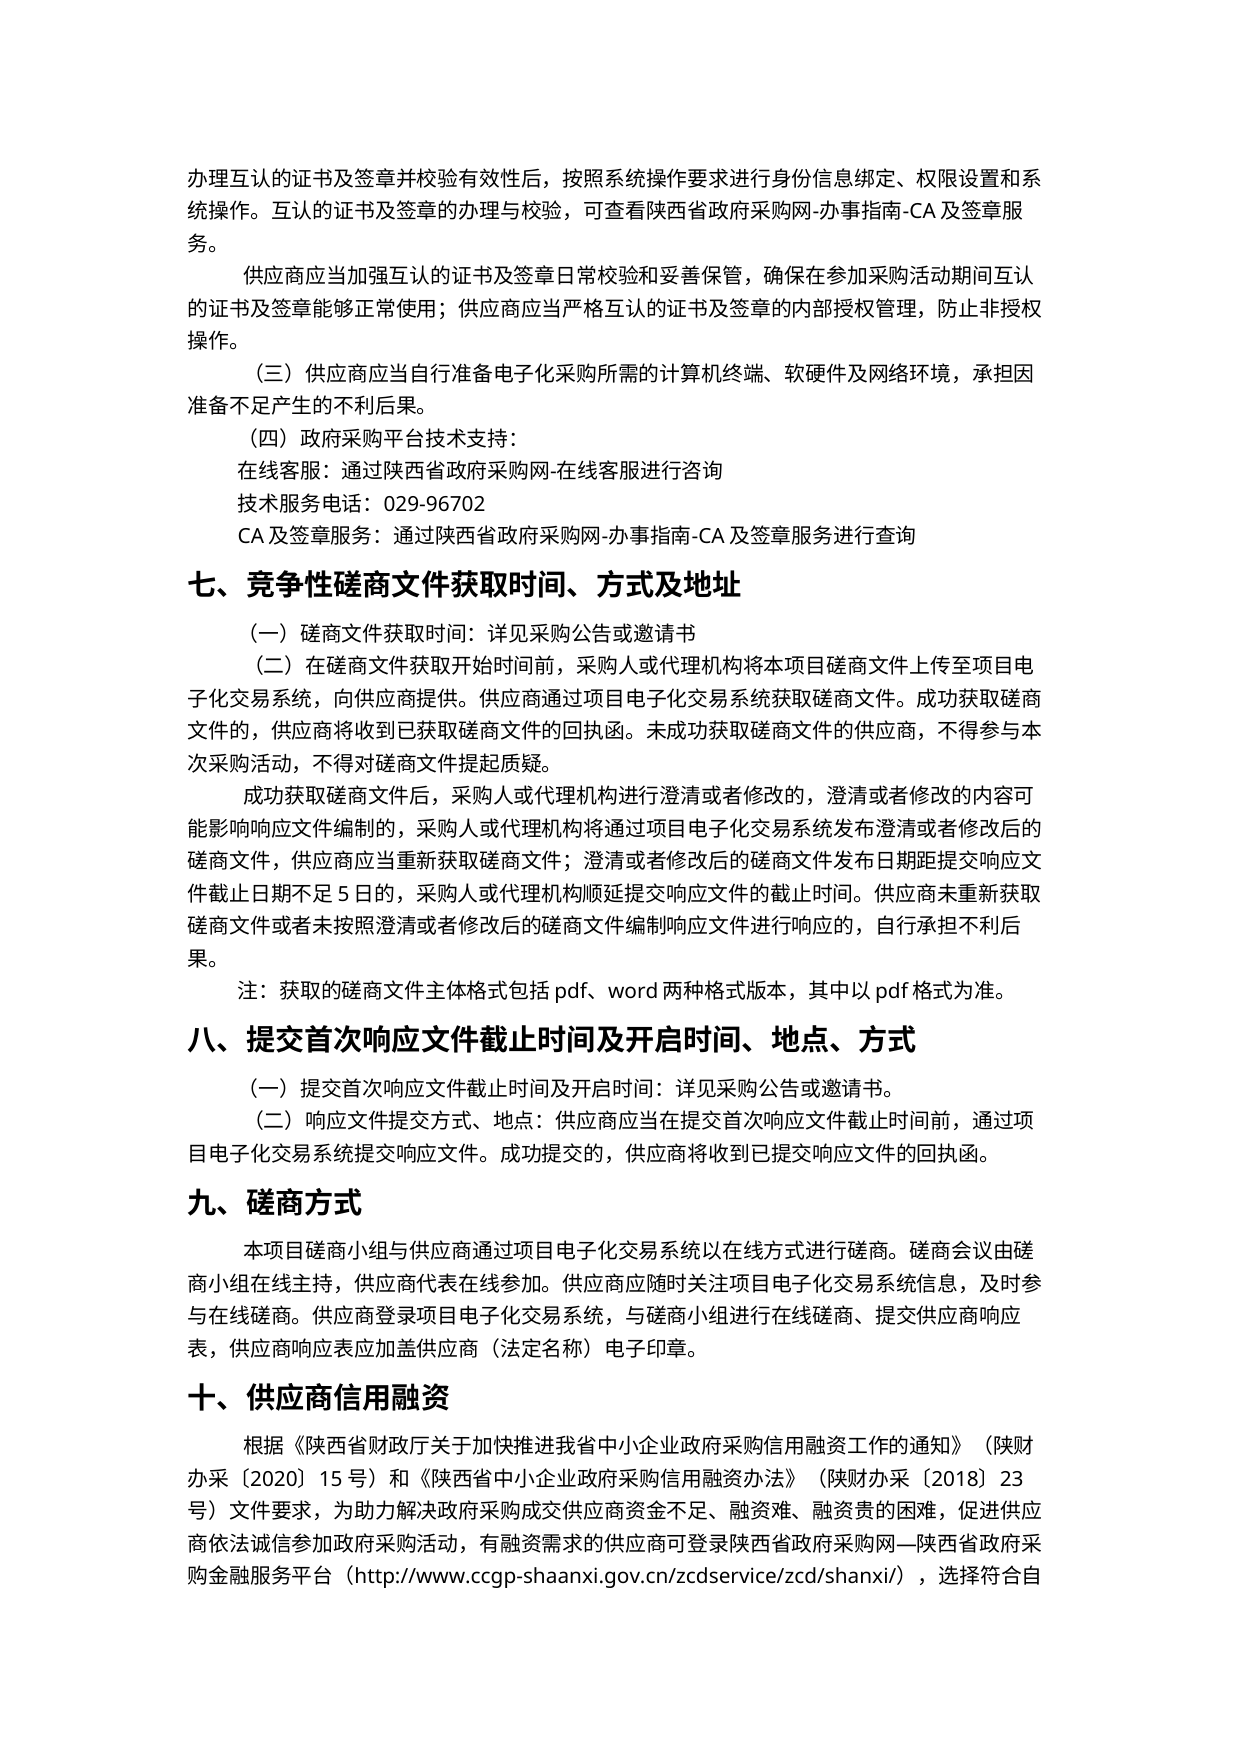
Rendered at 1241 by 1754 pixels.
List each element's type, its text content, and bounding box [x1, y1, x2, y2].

text （一）磋商文件获取时间：详见采购公告或邀请书 [187, 617, 1053, 649]
text 本项目磋商小组与供应商通过项目电子化交易系统以在线方式进行磋商。磋商会议由磋商小组在线主持，供应商代表在线参加。供应商应随时关注项目电子化交易系统信息，及时参与在线磋商。供应商登录项目电子化交易系统，与磋商小组进行在线磋商、提交供应商响应表，供应商响应表应加盖供应商（法定名称）电子印章。 [187, 1234, 1053, 1364]
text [187, 1429, 1053, 1592]
text CA及签章服务：通过陕西省政府采购网-办事指南-CA及签章服务进行查询 [187, 519, 1053, 552]
text 十、供应商信用融资 [187, 1364, 1053, 1429]
text （二）响应文件提交方式、地点：供应商应当在提交首次响应文件截止时间前，通过项目电子化交易系统提交响应文件。成功提交的，供应商将收到已提交响应文件的回执函。 [187, 1104, 1053, 1169]
text 在线客服：通过陕西省政府采购网-在线客服进行咨询 [187, 454, 1053, 487]
text （二）在磋商文件获取开始时间前，采购人或代理机构将本项目磋商文件上传至项目电子化交易系统，向供应商提供。供应商通过项目电子化交易系统获取磋商文件。成功获取磋商文件的，供应商将收到已获取磋商文件的回执函。未成功获取磋商文件的供应商，不得参与本次采购活动，不得对磋商文件提起质疑。 [187, 649, 1053, 779]
text 成功获取磋商文件后，采购人或代理机构进行澄清或者修改的，澄清或者修改的内容可能影响响应文件编制的，采购人或代理机构将通过项目电子化交易系统发布澄清或者修改后的磋商文件，供应商应当重新获取磋商文件；澄清或者修改后的磋商文件发布日期距提交响应文件截止日期不足5日的，采购人或代理机构顺延提交响应文件的截止时间。供应商未重新获取磋商文件或者未按照澄清或者修改后的磋商文件编制响应文件进行响应的，自行承担不利后果。 [187, 779, 1053, 974]
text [187, 162, 1053, 259]
text 供应商应当加强互认的证书及签章日常校验和妥善保管，确保在参加采购活动期间互认的证书及签章能够正常使用；供应商应当严格互认的证书及签章的内部授权管理，防止非授权操作。 [187, 259, 1053, 357]
text 七、竞争性磋商文件获取时间、方式及地址 [187, 552, 1053, 617]
text 注：获取的磋商文件主体格式包括pdf、word两种格式版本，其中以pdf格式为准。 [187, 974, 1053, 1007]
text 技术服务电话：029-96702 [187, 487, 1053, 519]
text （一）提交首次响应文件截止时间及开启时间：详见采购公告或邀请书。 [187, 1072, 1053, 1104]
text （三）供应商应当自行准备电子化采购所需的计算机终端、软硬件及网络环境，承担因准备不足产生的不利后果。 [187, 357, 1053, 422]
text 八、提交首次响应文件截止时间及开启时间、地点、方式 [187, 1007, 1053, 1072]
text 九、磋商方式 [187, 1169, 1053, 1234]
text （四）政府采购平台技术支持： [187, 422, 1053, 454]
